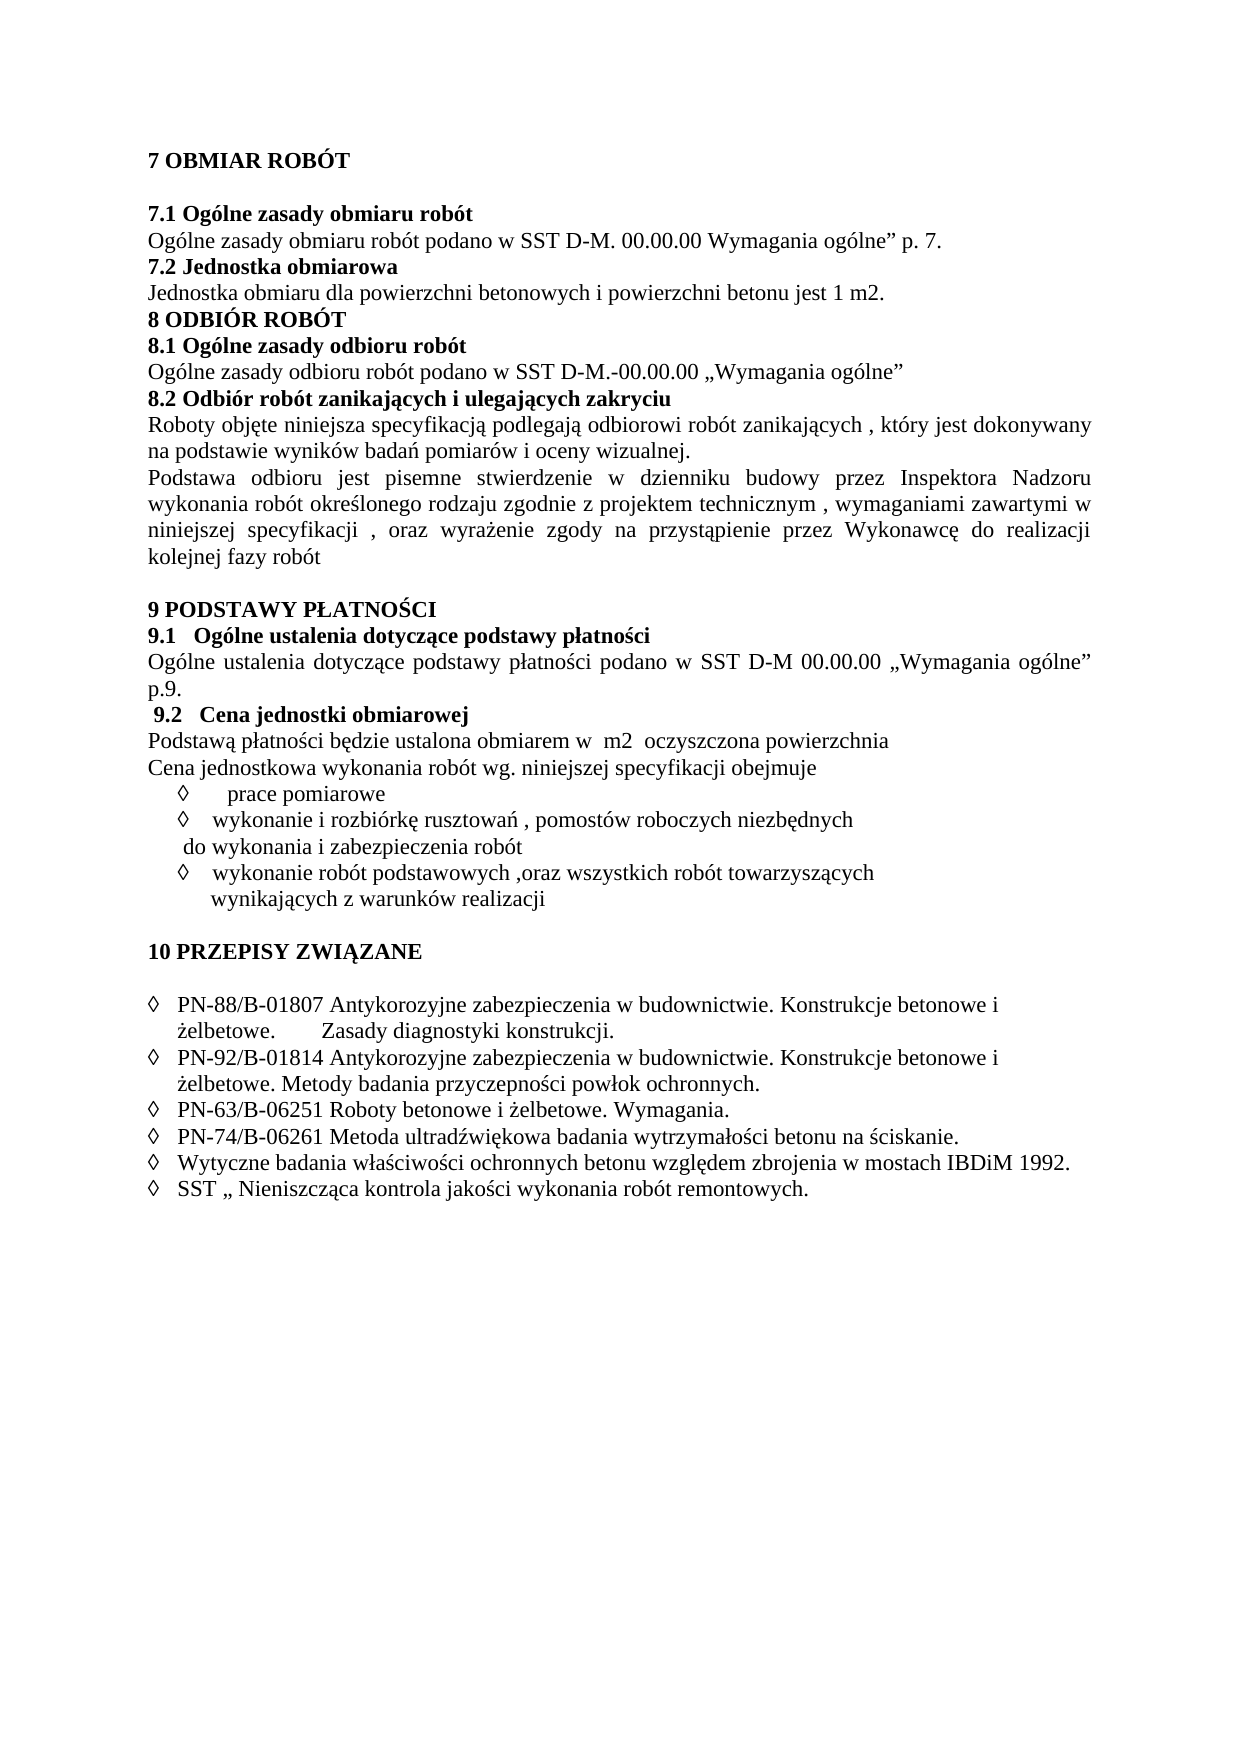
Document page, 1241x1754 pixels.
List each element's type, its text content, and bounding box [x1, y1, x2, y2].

list wykonanie i rozbiórkę rusztowań , pomostów roboczych niezbędnych [177, 806, 1093, 833]
list PN-88/B-01807 Antykorozyjne zabezpieczenia w budownictwie. Konstrukcje betonowe i żelbetowe. Zasady diagnostyki konstrukcji. [148, 991, 1093, 1044]
list SST „ Nieniszcząca kontrola jakości wykonania robót remontowych. [148, 1175, 1093, 1202]
list Wytyczne badania właściwości ochronnych betonu względem zbrojenia w mostach IBDiM 1992. [148, 1149, 1093, 1175]
text 7.2 Jednostka obmiarowa [148, 253, 1093, 279]
list do wykonania i zabezpieczenia robót [148, 833, 1093, 859]
text 7.1 Ogólne zasady obmiaru robót [148, 200, 1093, 227]
list PN-92/B-01814 Antykorozyjne zabezpieczenia w budownictwie. Konstrukcje betonowe i żelbetowe. Metody badania przyczepności powłok ochronnych. [148, 1044, 1093, 1096]
text Cena jednostkowa wykonania robót wg. niniejszej specyfikacji obejmuje [148, 754, 1093, 780]
list PN-74/B-06261 Metoda ultradźwiękowa badania wytrzymałości betonu na ściskanie. [148, 1123, 1093, 1149]
text Podstawa odbioru jest pisemne stwierdzenie w dzienniku budowy przez Inspektora Nadzoru wykonania robót określonego rodzaju zgodnie z projektem technicznym , wymaganiami zawartymi w niniejszej specyfikacji , oraz wyrażenie zgody na przystąpienie przez Wykonawcę do realizacji kolejnej fazy robót [148, 464, 1093, 569]
text wynikających z warunków realizacji [148, 886, 1093, 912]
text 7 OBMIAR ROBÓT [148, 148, 1093, 174]
text Podstawą płatności będzie ustalona obmiarem w m2 oczyszczona powierzchnia [148, 727, 1093, 754]
list PN-63/B-06251 Roboty betonowe i żelbetowe. Wymagania. [148, 1096, 1093, 1123]
text Ogólne zasady odbioru robót podano w SST D-M.-00.00.00 „Wymagania ogólne” [148, 358, 1093, 385]
text Jednostka obmiaru dla powierzchni betonowych i powierzchni betonu jest 1 m2. [148, 279, 1093, 306]
text 8 ODBIÓR ROBÓT [148, 306, 1093, 332]
list wykonanie robót podstawowych ,oraz wszystkich robót towarzyszących [177, 859, 1093, 886]
text 9 PODSTAWY PŁATNOŚCI [148, 596, 1093, 622]
text Ogólne ustalenia dotyczące podstawy płatności podano w SST D-M 00.00.00 „Wymagania ogólne” p.9. [148, 648, 1093, 701]
text 9.1 Ogólne ustalenia dotyczące podstawy płatności [148, 622, 1093, 648]
text Roboty objęte niniejsza specyfikacją podlegają odbiorowi robót zanikających , który jest dokonywany na podstawie wyników badań pomiarów i oceny wizualnej. [148, 411, 1093, 464]
text 8.2 Odbiór robót zanikających i ulegających zakryciu [148, 385, 1093, 411]
text 9.2 Cena jednostki obmiarowej [148, 701, 1093, 727]
text 10 PRZEPISY ZWIĄZANE [148, 938, 1093, 964]
text 8.1 Ogólne zasady odbioru robót [148, 332, 1093, 358]
list prace pomiarowe [148, 780, 1093, 806]
text Ogólne zasady obmiaru robót podano w SST D-M. 00.00.00 Wymagania ogólne” p. 7. [148, 227, 1093, 253]
